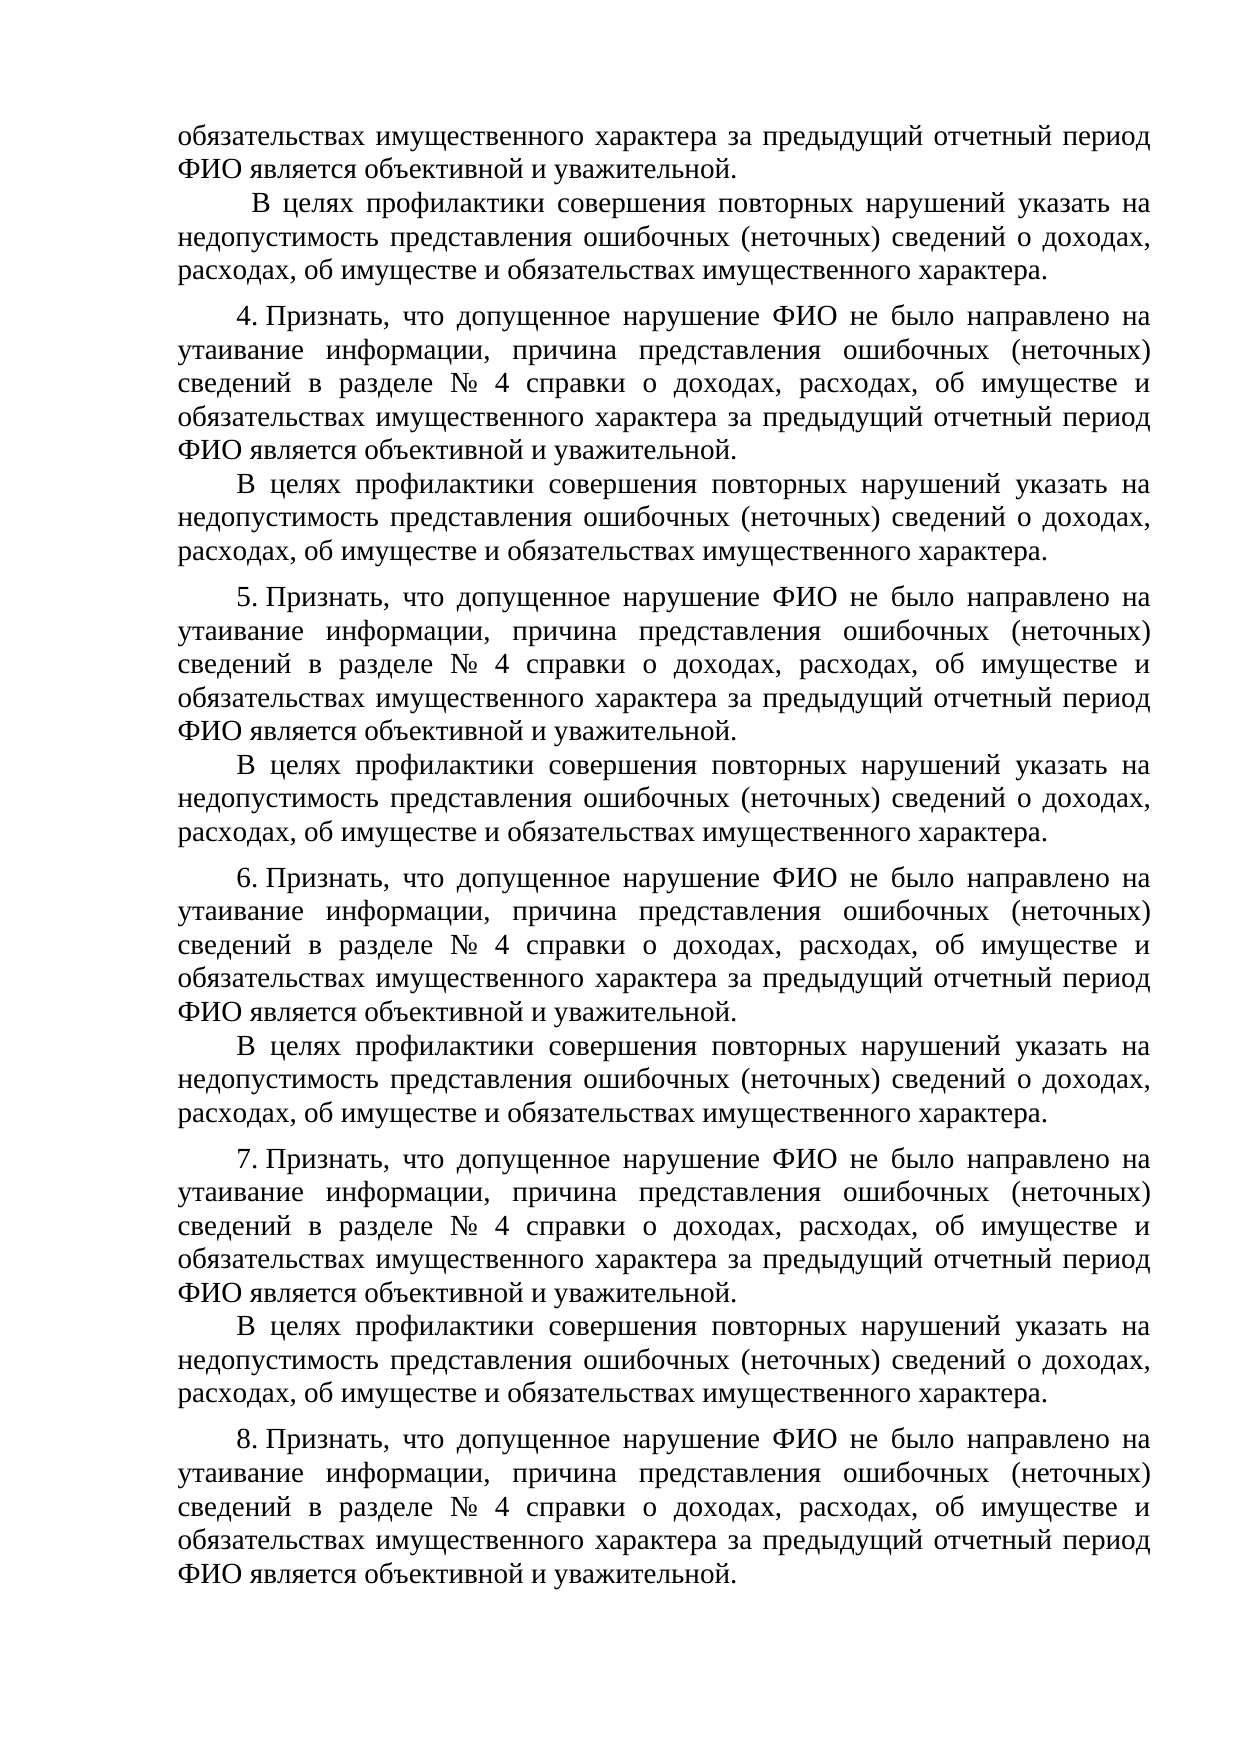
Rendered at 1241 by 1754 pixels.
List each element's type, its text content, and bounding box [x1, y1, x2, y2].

text 8. Признать, что допущенное нарушение ФИО не было направлено на утаивание информации, причина представления ошибочных (неточных) сведений в разделе № 4 справки о доходах, расходах, об имуществе и обязательствах имущественного характера за предыдущий отчетный период ФИО является объективной и уважительной. [177, 1422, 1152, 1589]
text 6. Признать, что допущенное нарушение ФИО не было направлено на утаивание информации, причина представления ошибочных (неточных) сведений в разделе № 4 справки о доходах, расходах, об имуществе и обязательствах имущественного характера за предыдущий отчетный период ФИО является объективной и уважительной. [177, 860, 1152, 1028]
text 7. Признать, что допущенное нарушение ФИО не было направлено на утаивание информации, причина представления ошибочных (неточных) сведений в разделе № 4 справки о доходах, расходах, об имуществе и обязательствах имущественного характера за предыдущий отчетный период ФИО является объективной и уважительной. [177, 1141, 1152, 1308]
text 5. Признать, что допущенное нарушение ФИО не было направлено на утаивание информации, причина представления ошибочных (неточных) сведений в разделе № 4 справки о доходах, расходах, об имуществе и обязательствах имущественного характера за предыдущий отчетный период ФИО является объективной и уважительной. [177, 579, 1152, 747]
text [177, 118, 1152, 185]
text 4. Признать, что допущенное нарушение ФИО не было направлено на утаивание информации, причина представления ошибочных (неточных) сведений в разделе № 4 справки о доходах, расходах, об имуществе и обязательствах имущественного характера за предыдущий отчетный период ФИО является объективной и уважительной. [177, 298, 1152, 466]
